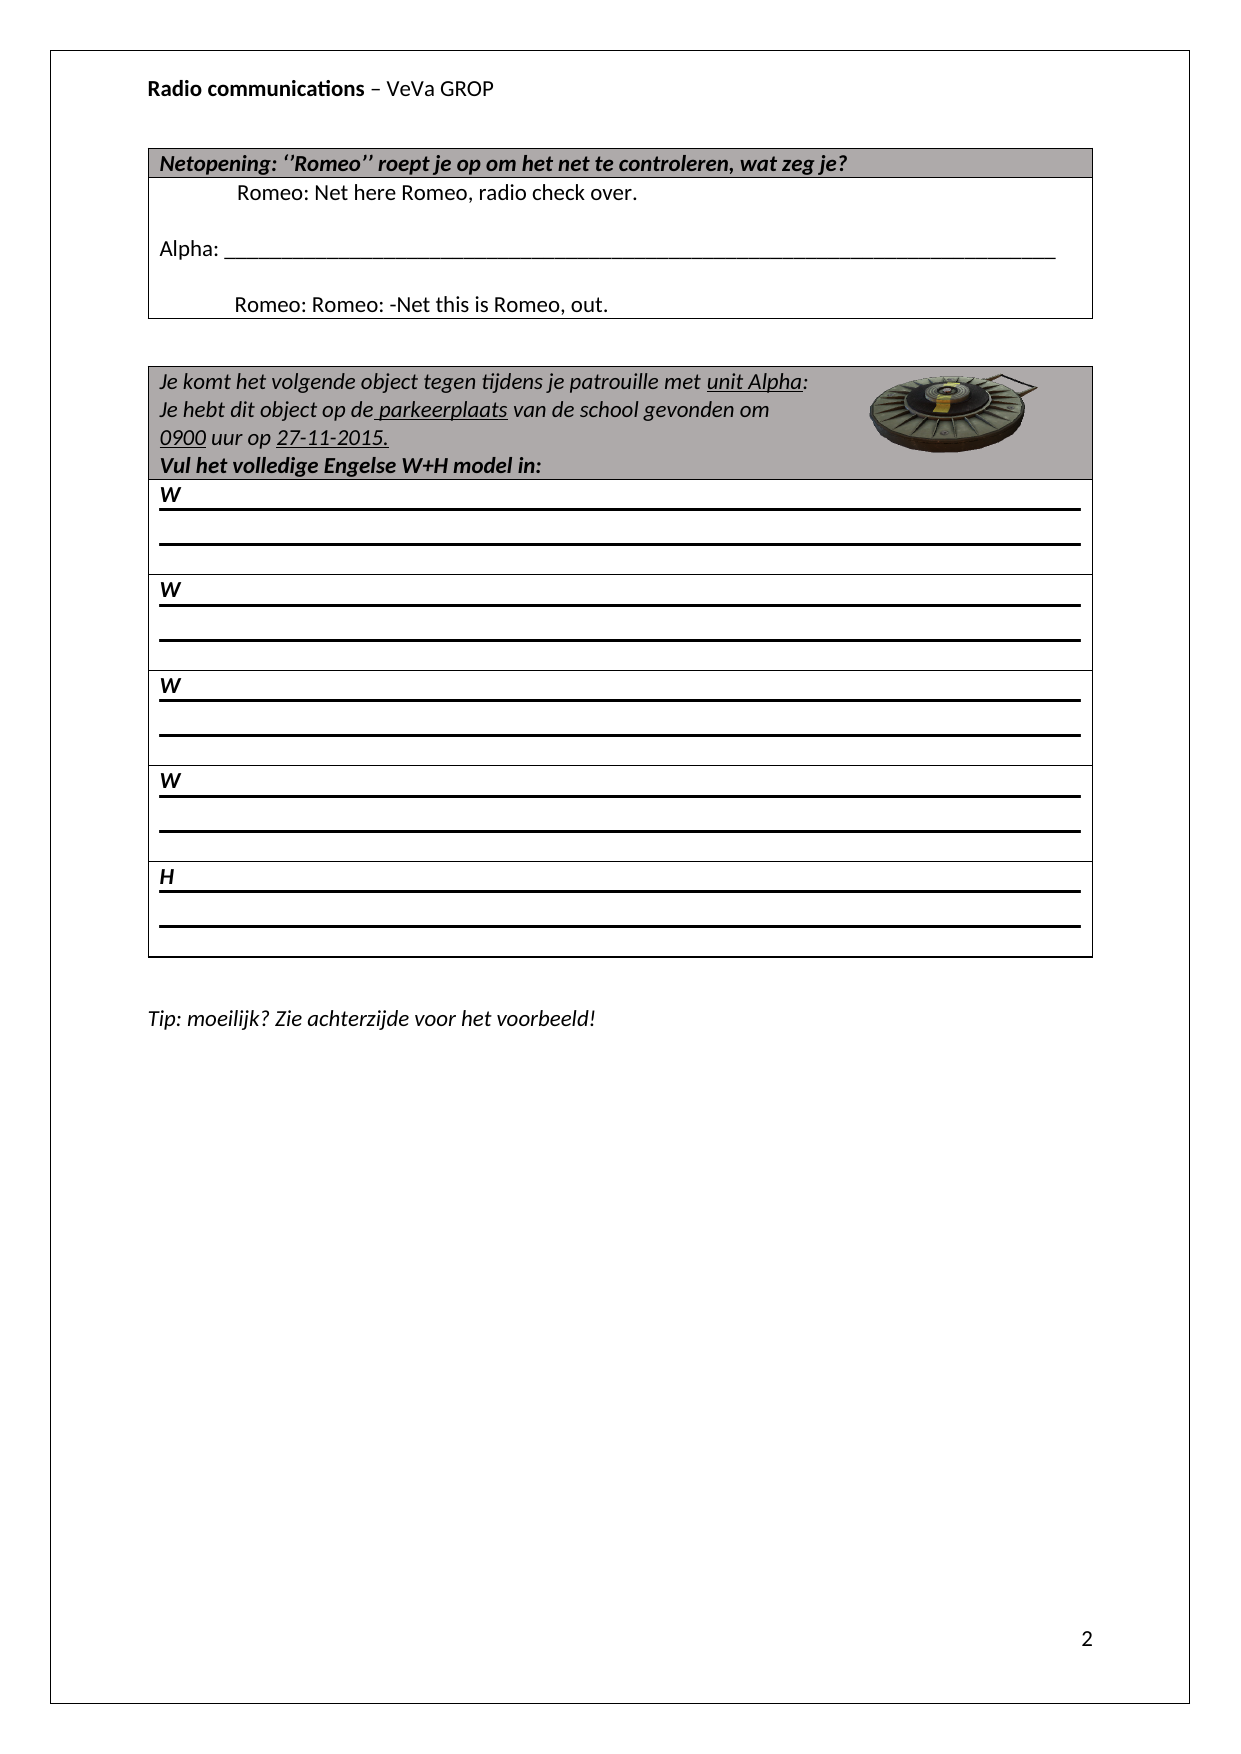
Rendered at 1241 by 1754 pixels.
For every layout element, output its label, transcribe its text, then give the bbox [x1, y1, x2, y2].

table_cell Romeo: Net here Romeo, radio check over. Alpha: _________________________________________________________________________ Romeo: Romeo: -Net this is Romeo, out. [149, 178, 1092, 318]
table_cell W [149, 766, 1092, 861]
table_cell H [149, 862, 1092, 956]
table_header Netopening: ‘’Romeo’’ roept je op om het net te controleren, wat zeg je? [149, 149, 1092, 177]
picture [860, 367, 1042, 455]
table_cell W [149, 480, 1092, 574]
table_header Je komt het volgende object tegen tijdens je patrouille met unit Alpha: Je hebt dit object op de parkeerplaats van de school gevonden om 0900 uur op 27-11-2015. Vul het volledige Engelse W+H model in: [149, 367, 1092, 479]
text Tip: moeilijk? Zie achterzijde voor het voorbeeld! [147, 1004, 1093, 1032]
table_cell W [149, 575, 1092, 670]
table_cell W [149, 671, 1092, 765]
